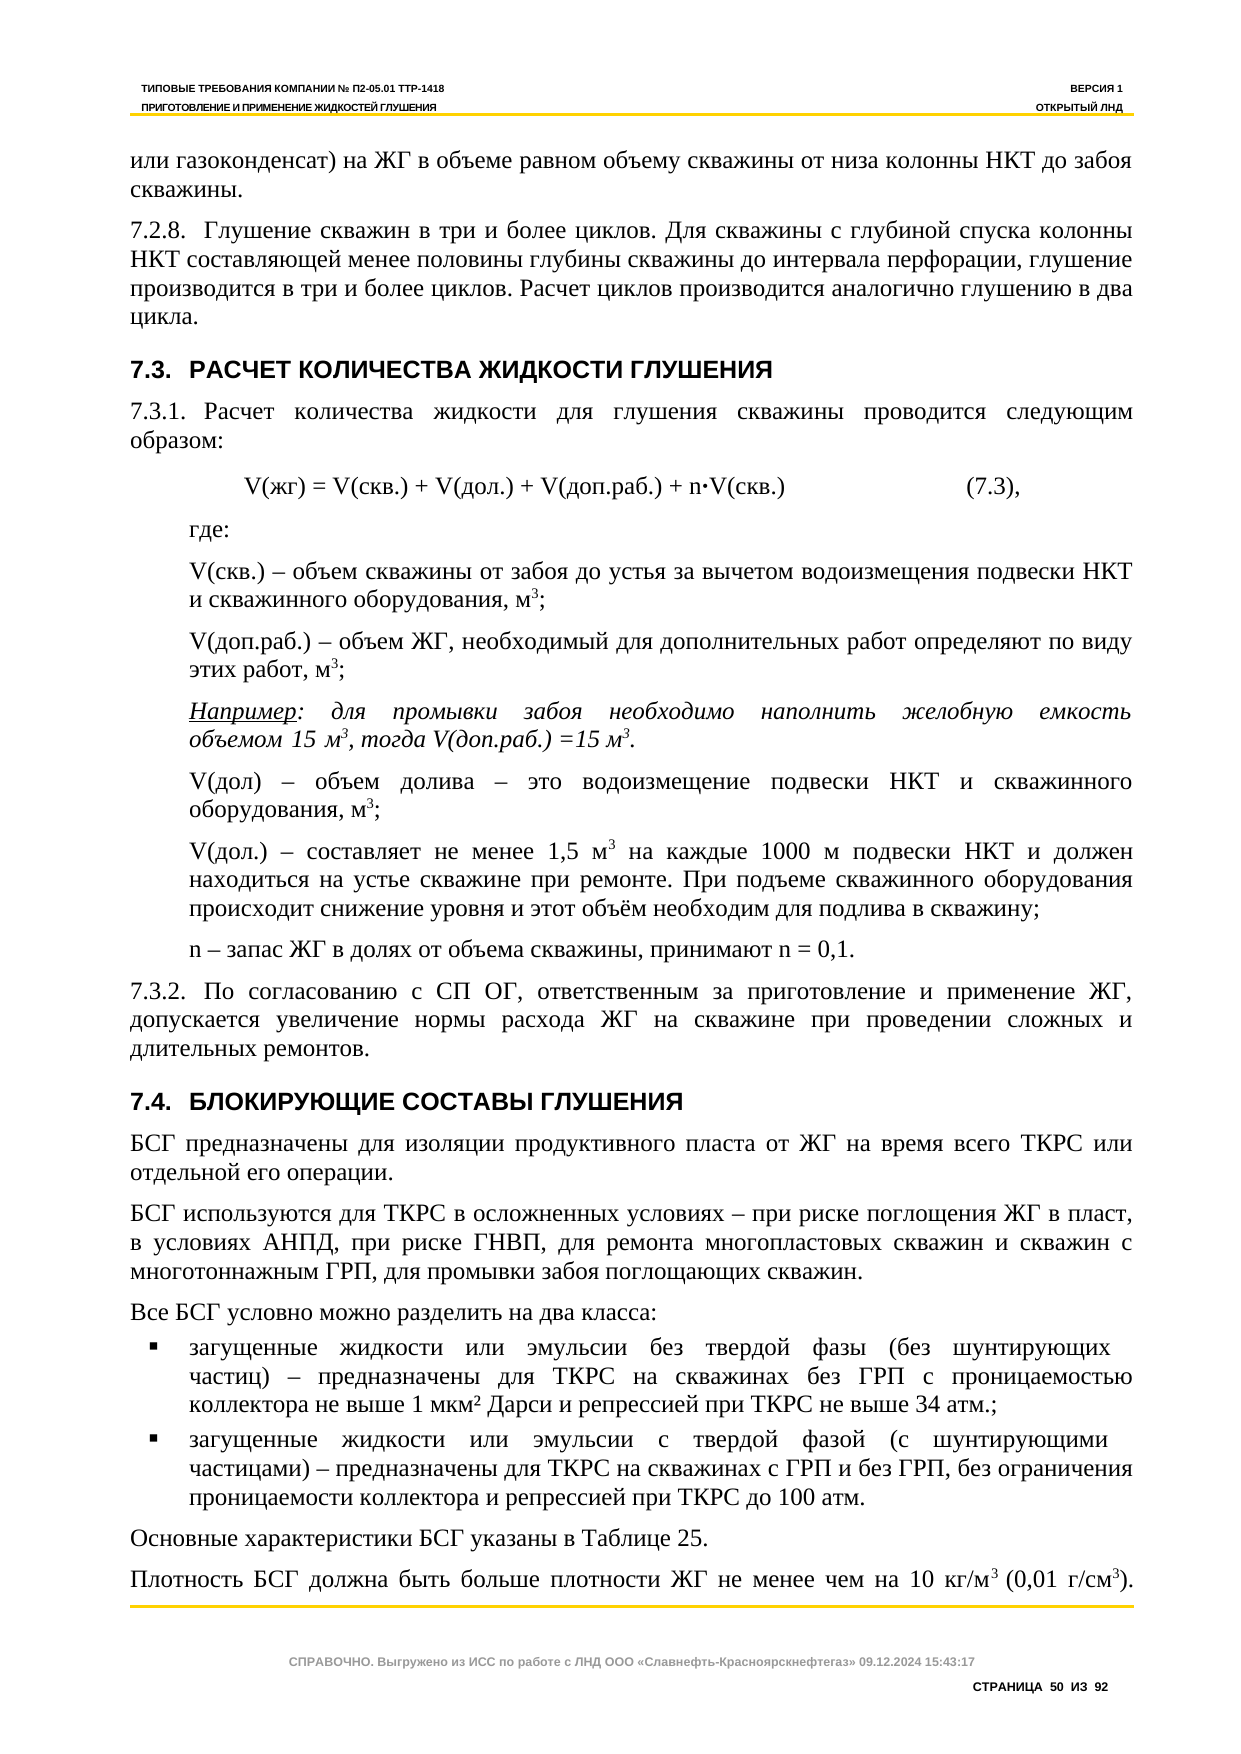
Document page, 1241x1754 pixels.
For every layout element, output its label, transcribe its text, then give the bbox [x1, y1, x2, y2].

text V(скв.) – объем скважины от забоя до устья за вычетом водоизмещения подвески НКТ и скважинного оборудования, м3; [189, 556, 1134, 613]
list По согласованию с СП ОГ, ответственным за приготовление и применение ЖГ, допускается увеличение нормы расхода ЖГ на скважине при проведении сложных и длительных ремонтов. [130, 976, 1134, 1062]
text n – запас ЖГ в долях от объема скважины, принимают n = 0,1. [189, 934, 1134, 963]
list загущенные жидкости или эмульсии без твердой фазы (без шунтирующих частиц) – предназначены для ТКРС на скважинах без ГРП с проницаемостью коллектора не выше 1 мкм² Дарси и репрессией при ТКРС не выше 34 атм.; [148, 1332, 1134, 1418]
list загущенные жидкости или эмульсии с твердой фазой (с шунтирующими частицами) – предназначены для ТКРС на скважинах с ГРП и без ГРП, без ограничения проницаемости коллектора и репрессией при ТКРС до 100 атм. [148, 1424, 1134, 1511]
text БСГ предназначены для изоляции продуктивного пласта от ЖГ на время всего ТКРС или отдельной его операции. [130, 1128, 1134, 1186]
text Все БСГ условно можно разделить на два класса: [130, 1297, 1134, 1326]
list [130, 145, 1134, 203]
text где: [189, 514, 1134, 543]
list РАСЧЕТ КОЛИЧЕСТВА ЖИДКОСТИ ГЛУШЕНИЯ [130, 355, 1134, 384]
text Основные характеристики БСГ указаны в Таблице 25. [130, 1523, 1134, 1552]
list Глушение скважин в три и более циклов. Для скважины с глубиной спуска колонны НКТ составляющей менее половины глубины скважины до интервала перфорации, глушение производится в три и более циклов. Расчет циклов производится аналогично глушению в два цикла. [130, 215, 1134, 330]
list Расчет количества жидкости для глушения скважины проводится следующим образом: [130, 396, 1134, 454]
text V(дол) – объем долива – это водоизмещение подвески НКТ и скважинного оборудования, м3; [189, 766, 1134, 823]
text БСГ используются для ТКРС в осложненных условиях – при риске поглощения ЖГ в пласт, в условиях АНПД, при риске ГНВП, для ремонта многопластовых скважин и скважин с многотоннажным ГРП, для промывки забоя поглощающих скважин. [130, 1198, 1134, 1284]
text Например: для промывки забоя необходимо наполнить желобную емкость объемом 15 м3, тогда V(доп.раб.) =15 м3. [189, 696, 1134, 753]
list БЛОКИРУЮЩИЕ СОСТАВЫ ГЛУШЕНИЯ [130, 1087, 1134, 1116]
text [130, 1564, 1134, 1593]
text V(доп.раб.) – объем ЖГ, необходимый для дополнительных работ определяют по виду этих работ, м3; [189, 626, 1134, 683]
text V(дол.) – составляет не менее 1,5 м3 на каждые 1000 м подвески НКТ и должен находиться на устье скважине при ремонте. При подъеме скважинного оборудования происходит снижение уровня и этот объём необходим для подлива в скважину; [189, 836, 1134, 922]
text V(жг) = V(скв.) + V(дол.) + V(доп.раб.) + n·V(скв.) (7.3), [130, 466, 1134, 502]
